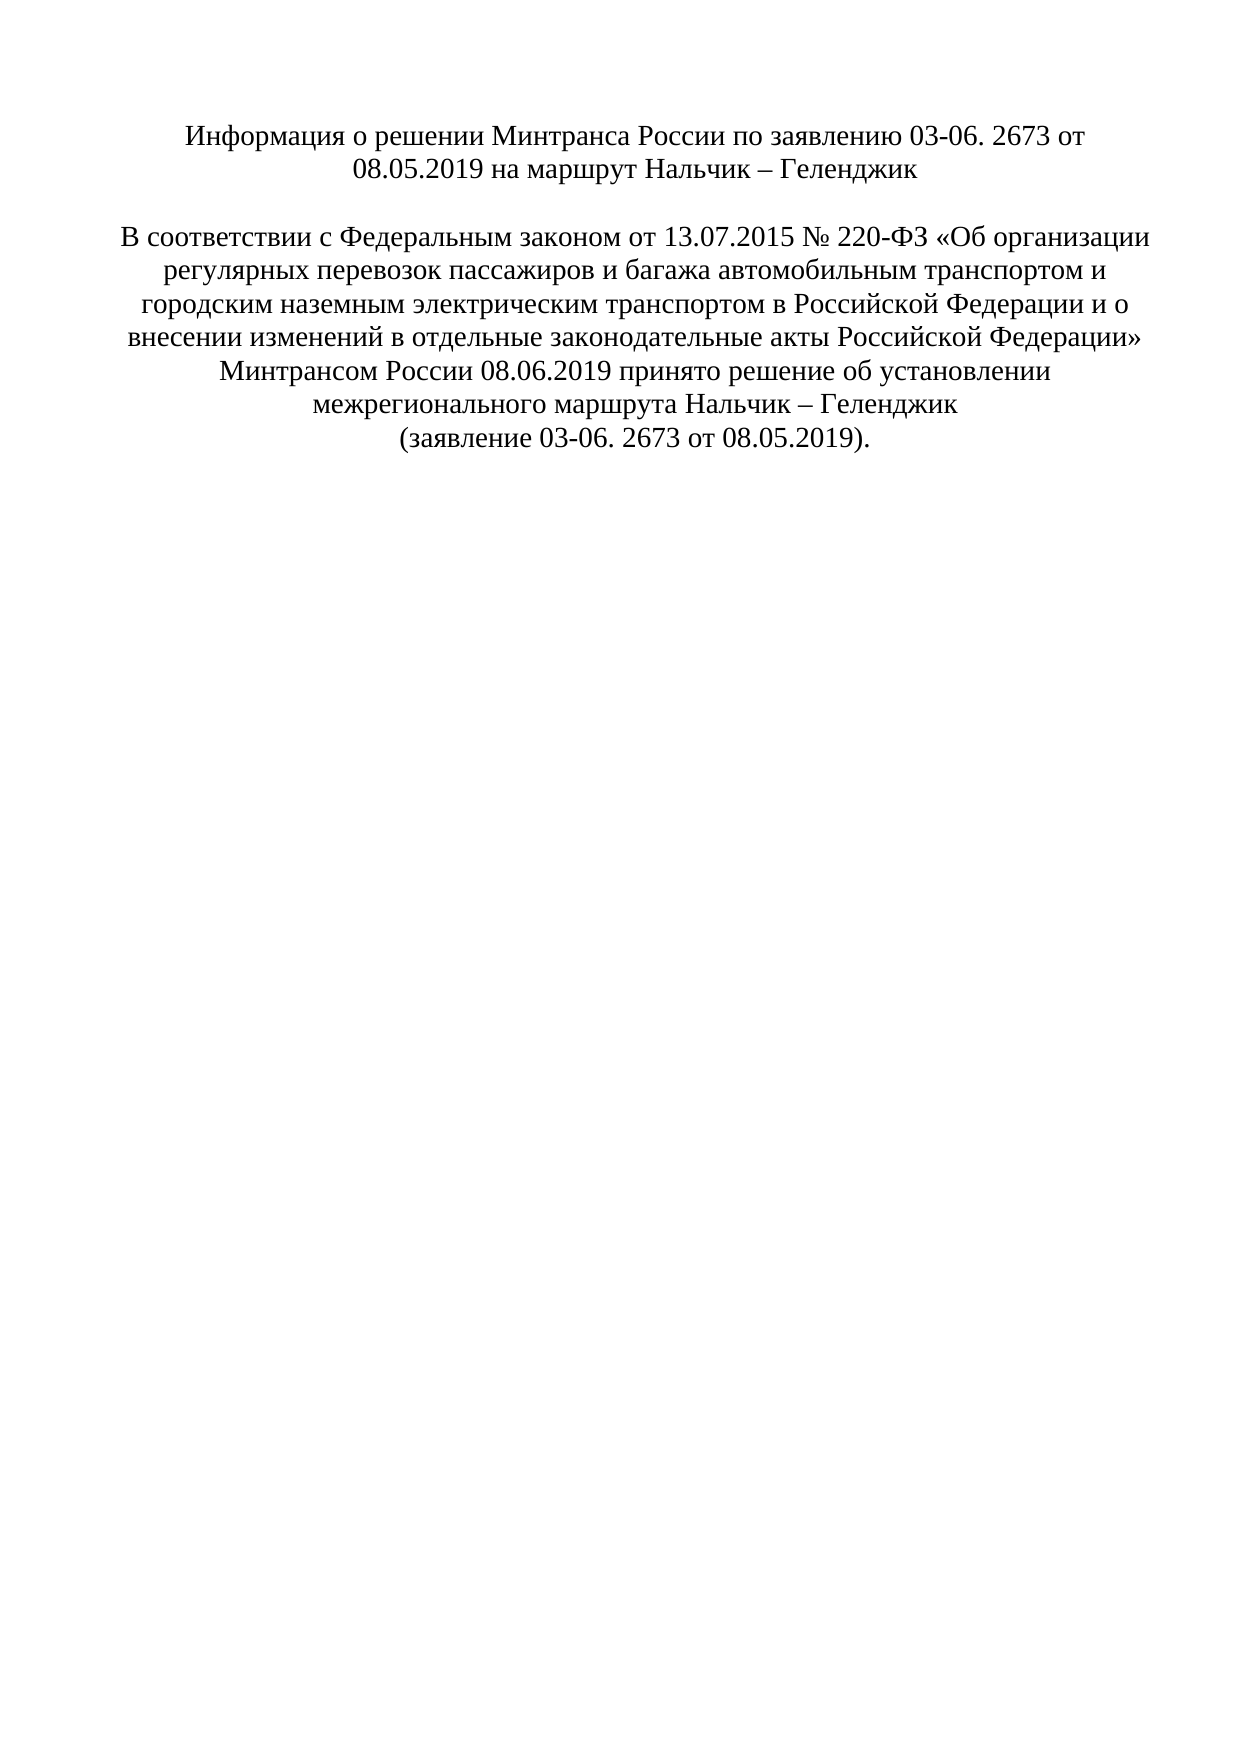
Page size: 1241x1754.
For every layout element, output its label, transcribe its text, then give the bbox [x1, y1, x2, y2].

text (заявление 03-06. 2673 от 08.05.2019). [118, 420, 1152, 453]
text Информация о решении Минтранса России по заявлению 03-06. 2673 от 08.05.2019 на маршрут Нальчик – Геленджик [118, 118, 1152, 185]
text В соответствии с Федеральным законом от 13.07.2015 № 220-ФЗ «Об организации регулярных перевозок пассажиров и багажа автомобильным транспортом и городским наземным электрическим транспортом в Российской Федерации и о внесении изменений в отдельные законодательные акты Российской Федерации» Минтрансом России 08.06.2019 принято решение об установлении межрегионального маршрута Нальчик – Геленджик [118, 219, 1152, 420]
